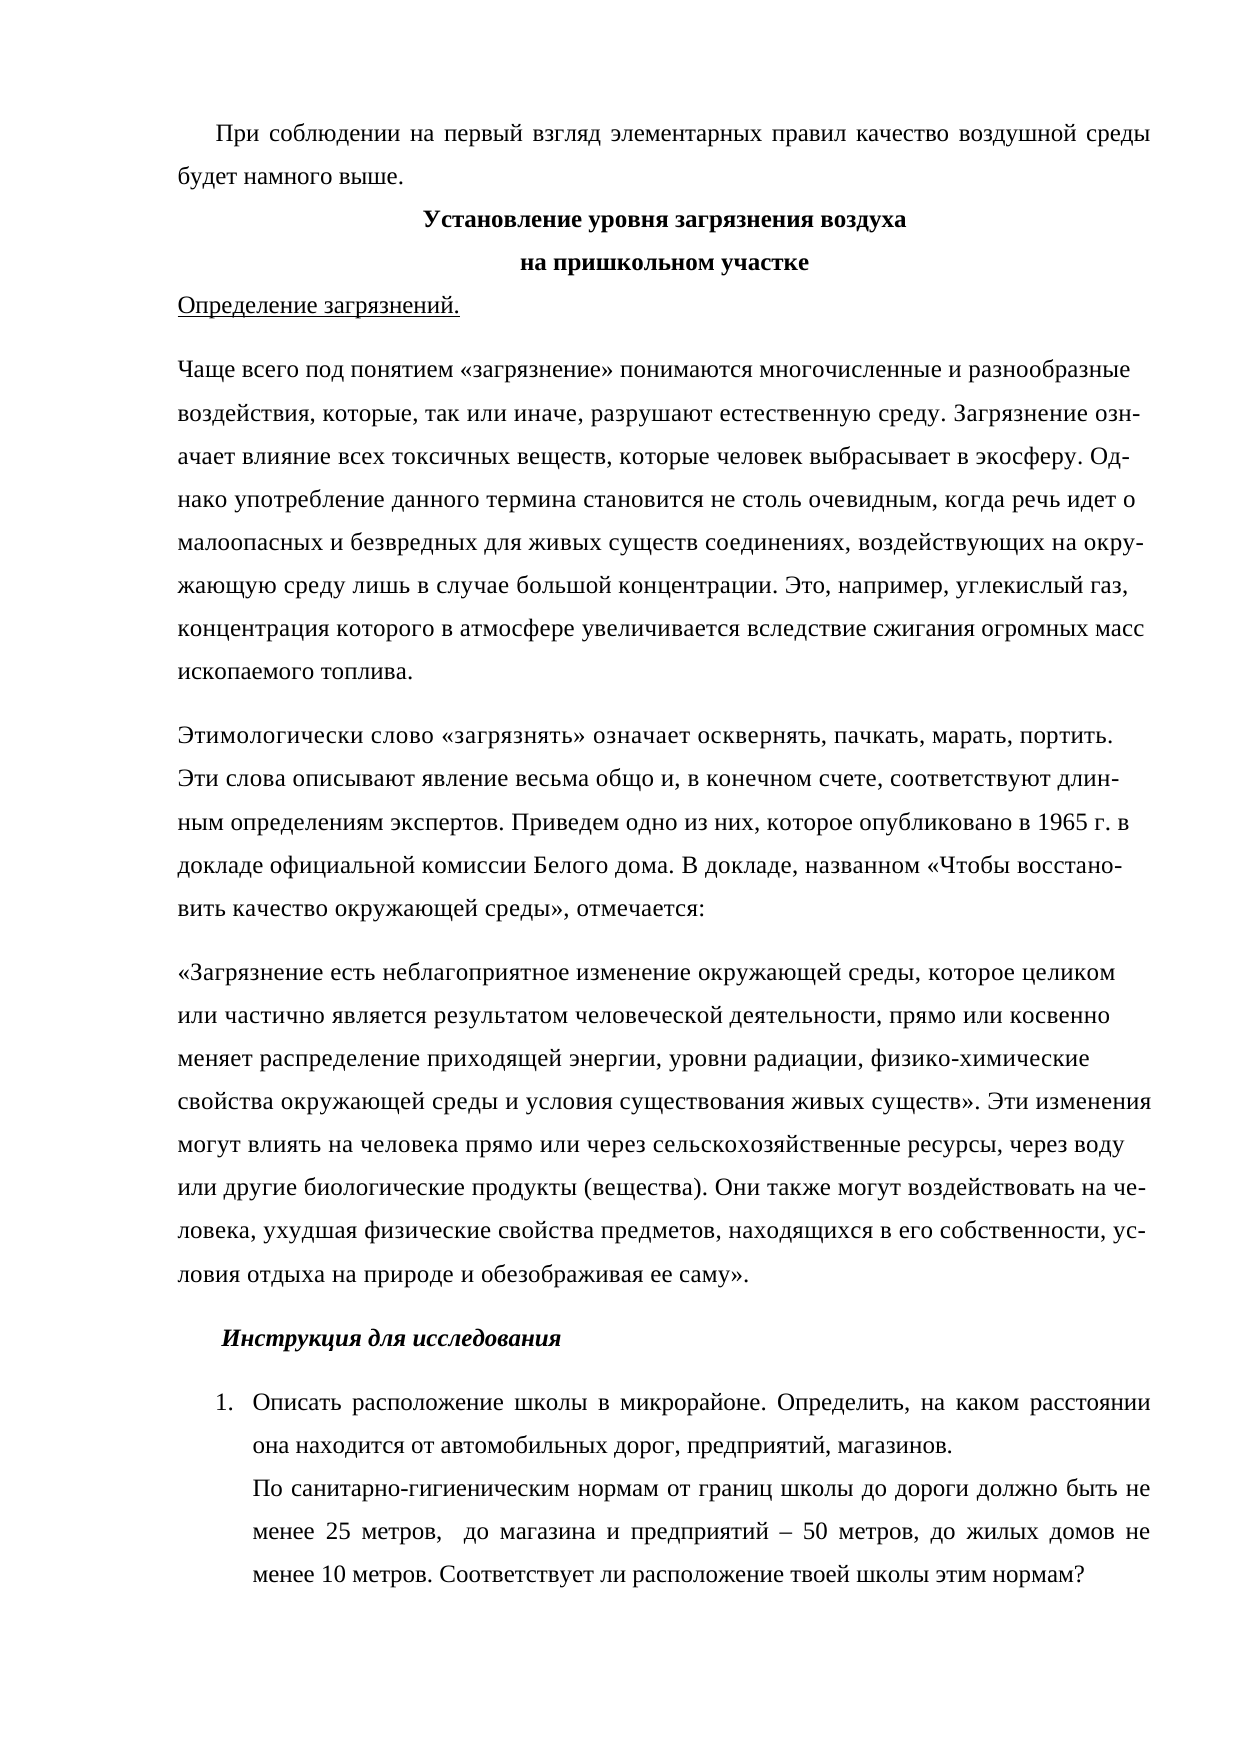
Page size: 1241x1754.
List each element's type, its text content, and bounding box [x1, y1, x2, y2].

text При соблюдении на первый взгляд элементарных правил качество воздушной среды будет намного выше. [177, 118, 1152, 190]
text Определение загрязнений. [177, 291, 1152, 319]
text Установление уровня загрязнения воздуха [177, 204, 1152, 233]
text Чаще всего под понятием «загрязнение» понимаются многочисленные и разнообразные воздействия, которые, так или иначе, разрушают естественную среду. Загрязнение означает влияние всех токсичных веществ, которые человек выбрасывает в экосферу. Однако употребление данного термина становится не столь очевидным, когда речь идет о малоопасных и безвредных для живых существ соединениях, воздействующих на окружающую среду лишь в случае большой концентрации. Это, например, углекислый газ, концентрация которого в атмосфере увеличивается вследствие сжигания огромных масс ископаемого топлива. [177, 354, 1152, 685]
list Описать расположение школы в микрорайоне. Определить, на каком расстоянии она находится от автомобильных дорог, предприятий, магазинов. [215, 1387, 1152, 1458]
text «Загрязнение есть неблагоприятное изменение окружающей среды, которое целиком или частично является результатом человеческой деятельности, прямо или косвенно меняет распределение приходящей энергии, уровни радиации, физико-химические свойства окружающей среды и условия существования живых существ». Эти изменения могут влиять на человека прямо или через сельскохозяйственные ресурсы, через воду или другие биологические продукты (вещества). Они также могут воздействовать на человека, ухудшая физические свойства предметов, находящихся в его собственности, условия отдыха на природе и обезображивая ее саму». [177, 957, 1152, 1287]
list По санитарно-гигиеническим нормам от границ школы до дороги должно быть не менее 25 метров, до магазина и предприятий – 50 метров, до жилых домов не менее 10 метров. Соответствует ли расположение твоей школы этим нормам? [252, 1473, 1152, 1588]
text Инструкция для исследования [177, 1323, 1152, 1351]
text Этимологически слово «загрязнять» означает осквернять, пачкать, марать, портить. Эти слова описывают явление весьма общо и, в конечном счете, соответствуют длинным определениям экспертов. Приведем одно из них, которое опубликовано в 1965 г. в докладе официальной комиссии Белого дома. В докладе, названном «Чтобы восстановить качество окружающей среды», отмечается: [177, 720, 1152, 922]
text на пришкольном участке [177, 247, 1152, 276]
